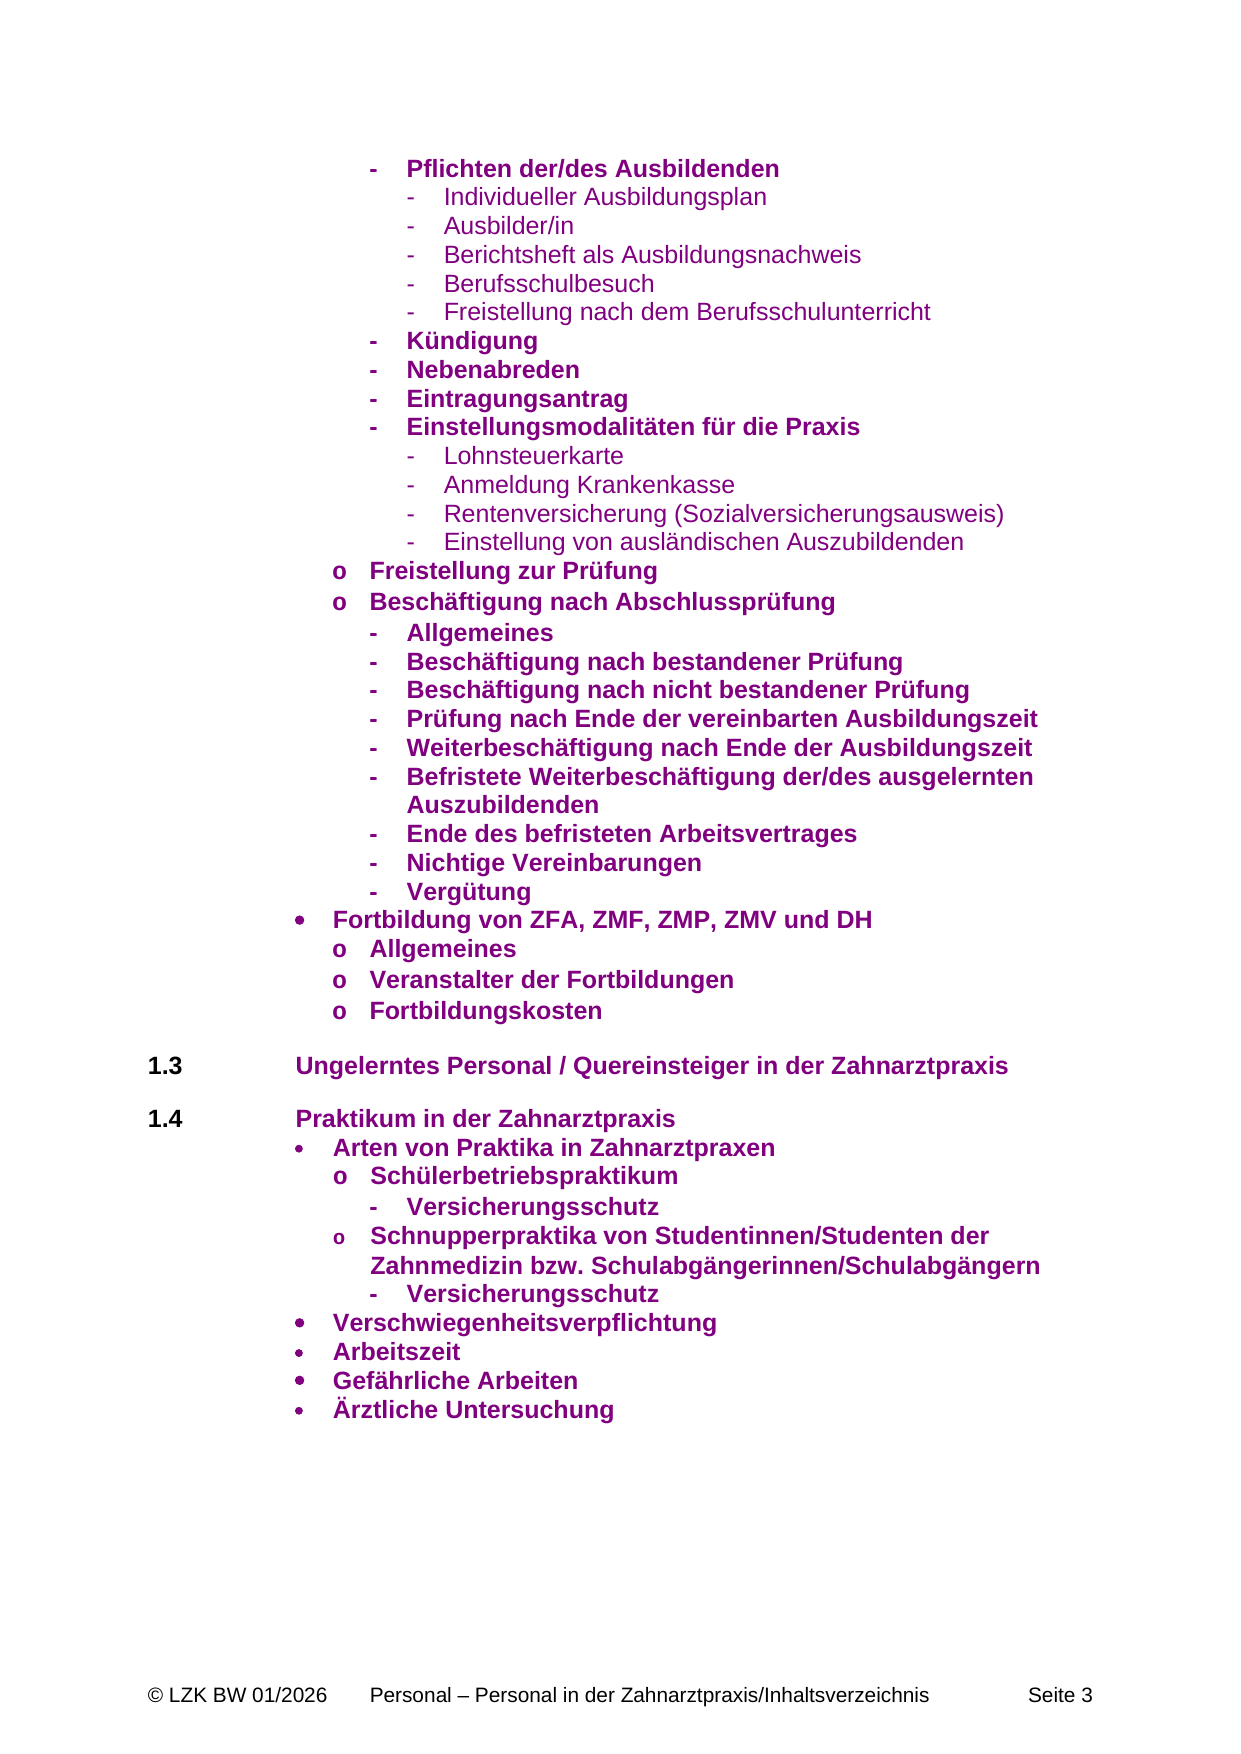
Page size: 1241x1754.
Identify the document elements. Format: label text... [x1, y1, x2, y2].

text - Weiterbeschäftigung nach Ende der Ausbildungszeit [369, 733, 1092, 762]
list Beschäftigung nach Abschlussprüfung [332, 587, 1092, 618]
list Verschwiegenheitsverpflichtung [295, 1308, 1092, 1337]
text - Beschäftigung nach nicht bestandener Prüfung [369, 675, 1092, 704]
list Schülerbetriebspraktikum [333, 1161, 1092, 1192]
text - Versicherungsschutz [369, 1192, 1092, 1221]
list Arbeitszeit [295, 1337, 1092, 1366]
text - Pflichten der/des Ausbildenden [369, 153, 1092, 182]
text 1.3 Ungelerntes Personal / Quereinsteiger in der Zahnarztpraxis [148, 1051, 1092, 1080]
text - Eintragungsantrag [369, 383, 1092, 412]
text - Allgemeines [369, 618, 1092, 647]
list Ärztliche Untersuchung [295, 1394, 1092, 1423]
list Schnupperpraktika von Studentinnen/Studenten der Zahnmedizin bzw. Schulabgängerinnen/Schulabgängern [333, 1221, 1092, 1279]
list Veranstalter der Fortbildungen [332, 965, 1092, 996]
text - Befristete Weiterbeschäftigung der/des ausgelernten Auszubildenden [369, 762, 1092, 819]
text - Beschäftigung nach bestandener Prüfung [369, 647, 1092, 675]
text - Versicherungsschutz [369, 1279, 1092, 1308]
list Arten von Praktika in Zahnarztpraxen [295, 1132, 1092, 1161]
text - Rentenversicherung (Sozialversicherungsausweis) [406, 498, 1092, 527]
list Freistellung zur Prüfung [332, 556, 1092, 587]
text - Individueller Ausbildungsplan [406, 182, 1092, 211]
text - Freistellung nach dem Berufsschulunterricht [406, 297, 1092, 326]
text - Berichtsheft als Ausbildungsnachweis [406, 240, 1092, 268]
text - Berufsschulbesuch [406, 268, 1092, 297]
text - Nichtige Vereinbarungen [369, 848, 1092, 877]
text - Prüfung nach Ende der vereinbarten Ausbildungszeit [369, 704, 1092, 733]
text - Ende des befristeten Arbeitsvertrages [369, 819, 1092, 848]
text - Nebenabreden [369, 355, 1092, 383]
text 1.4 Praktikum in der Zahnarztpraxis [148, 1104, 1092, 1132]
text - Ausbilder/in [406, 211, 1092, 240]
text - Kündigung [369, 326, 1092, 355]
list Gefährliche Arbeiten [295, 1366, 1092, 1394]
list Fortbildung von ZFA, ZMF, ZMP, ZMV und DH [295, 905, 1092, 934]
text - Anmeldung Krankenkasse [406, 470, 1092, 498]
text - Einstellung von ausländischen Auszubildenden [406, 527, 1092, 556]
text - Vergütung [369, 877, 1092, 905]
text - Lohnsteuerkarte [406, 441, 1092, 470]
text - Einstellungsmodalitäten für die Praxis [369, 412, 1092, 441]
list Fortbildungskosten [332, 996, 1092, 1027]
list Allgemeines [332, 934, 1092, 965]
